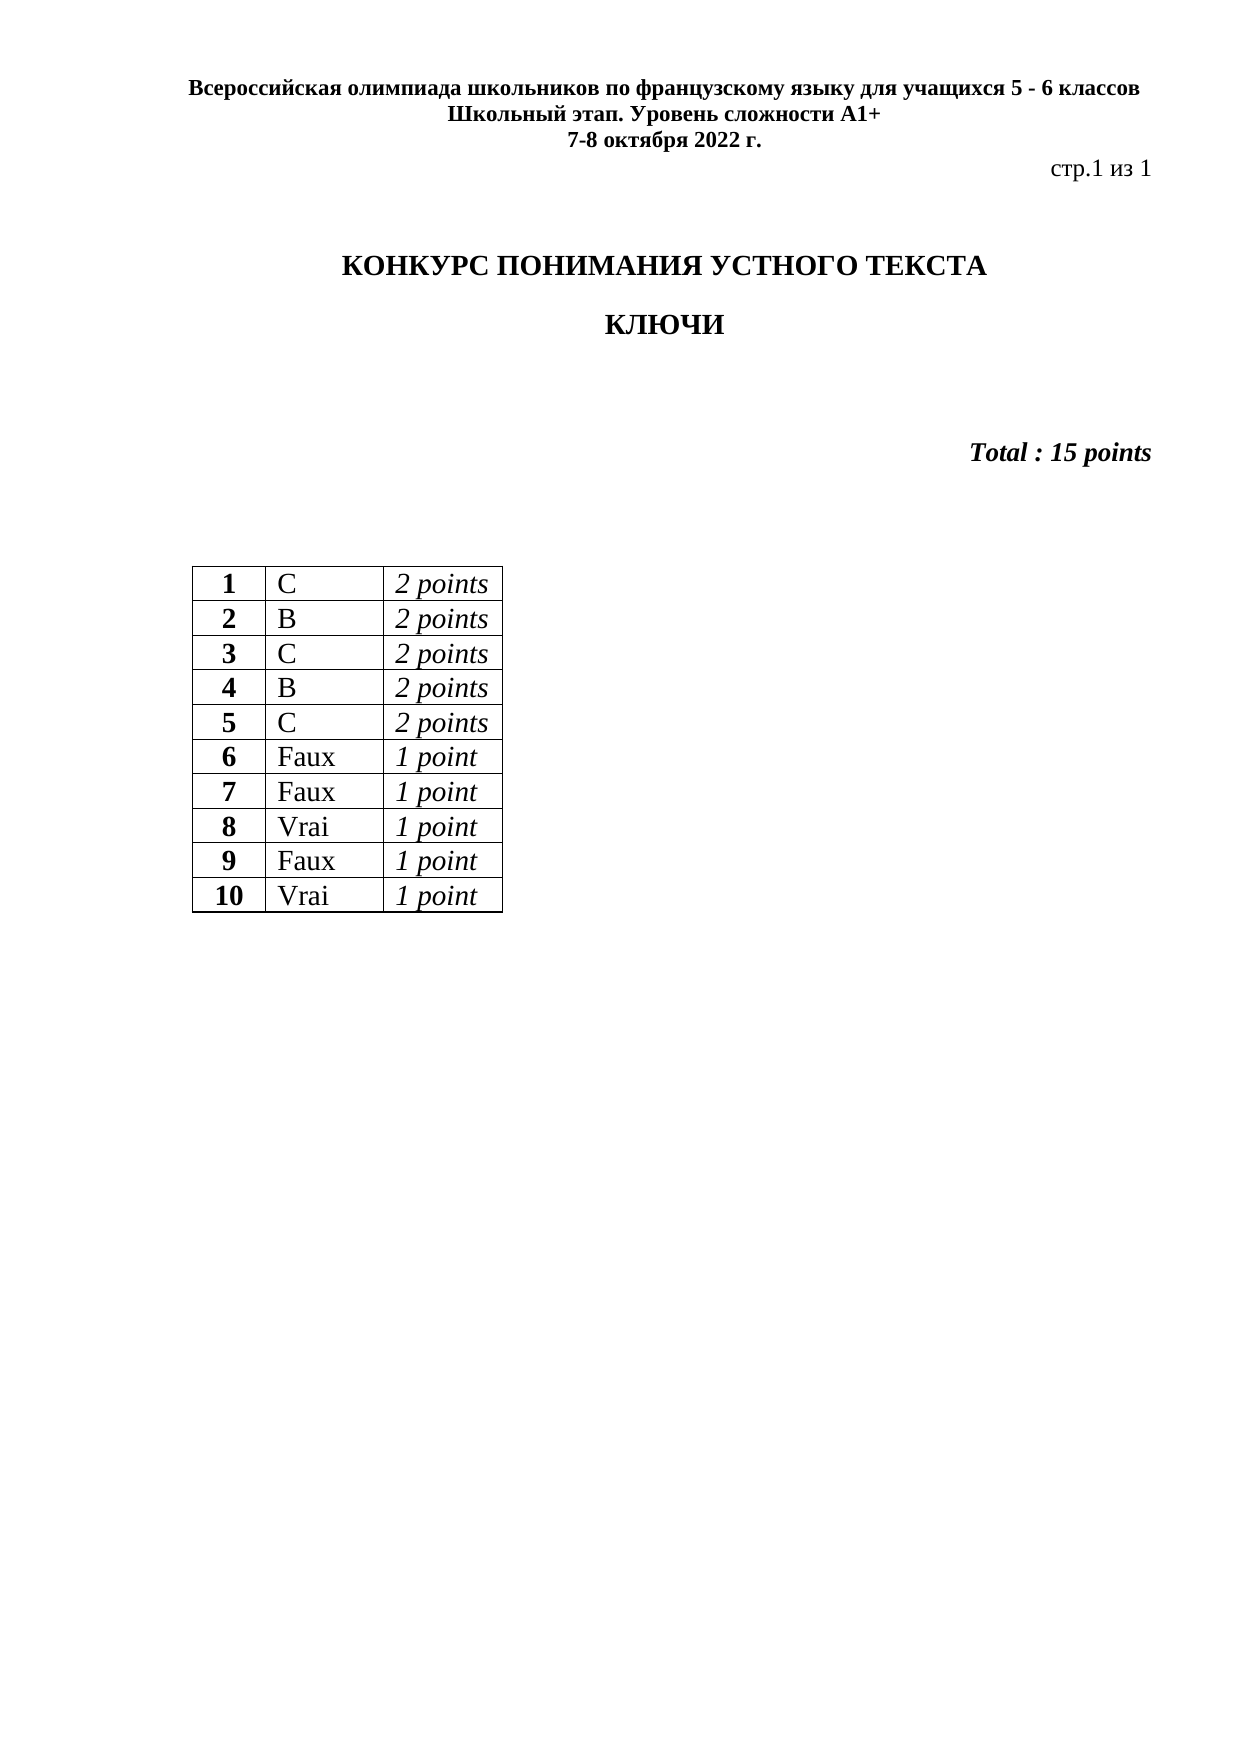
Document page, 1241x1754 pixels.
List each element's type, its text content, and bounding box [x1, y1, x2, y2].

table_cell 9 [193, 843, 265, 877]
table_cell B [266, 670, 383, 704]
table_cell C [266, 705, 383, 738]
table_cell 2 points [384, 601, 502, 635]
text ключи [177, 307, 1152, 341]
title Total : 15 points [252, 436, 1152, 467]
table_cell 1 point [384, 740, 502, 773]
table_cell 8 [193, 809, 265, 842]
table_cell 2 [193, 601, 265, 635]
table_cell B [266, 601, 383, 635]
table_cell Faux [266, 843, 383, 877]
table_cell 1 point [384, 774, 502, 808]
table_cell C [266, 636, 383, 669]
table_cell 1 point [384, 843, 502, 877]
table_cell 1 point [384, 878, 502, 911]
table_cell 4 [193, 670, 265, 704]
table_cell Faux [266, 740, 383, 773]
table_cell 2 points [384, 636, 502, 669]
table_cell Faux [266, 774, 383, 808]
table_cell Vrai [266, 878, 383, 911]
table_cell 7 [193, 774, 265, 808]
table_cell 3 [193, 636, 265, 669]
table_cell Vrai [266, 809, 383, 842]
text Конкурс понимания устного текста [177, 248, 1152, 282]
table_header 2 points [384, 567, 502, 600]
table_cell 6 [193, 740, 265, 773]
table_header C [266, 567, 383, 600]
table_cell 2 points [384, 705, 502, 738]
table_cell 5 [193, 705, 265, 738]
table_cell 2 points [384, 670, 502, 704]
table_cell 10 [193, 878, 265, 911]
table_cell 1 point [384, 809, 502, 842]
table_header 1 [193, 567, 265, 600]
